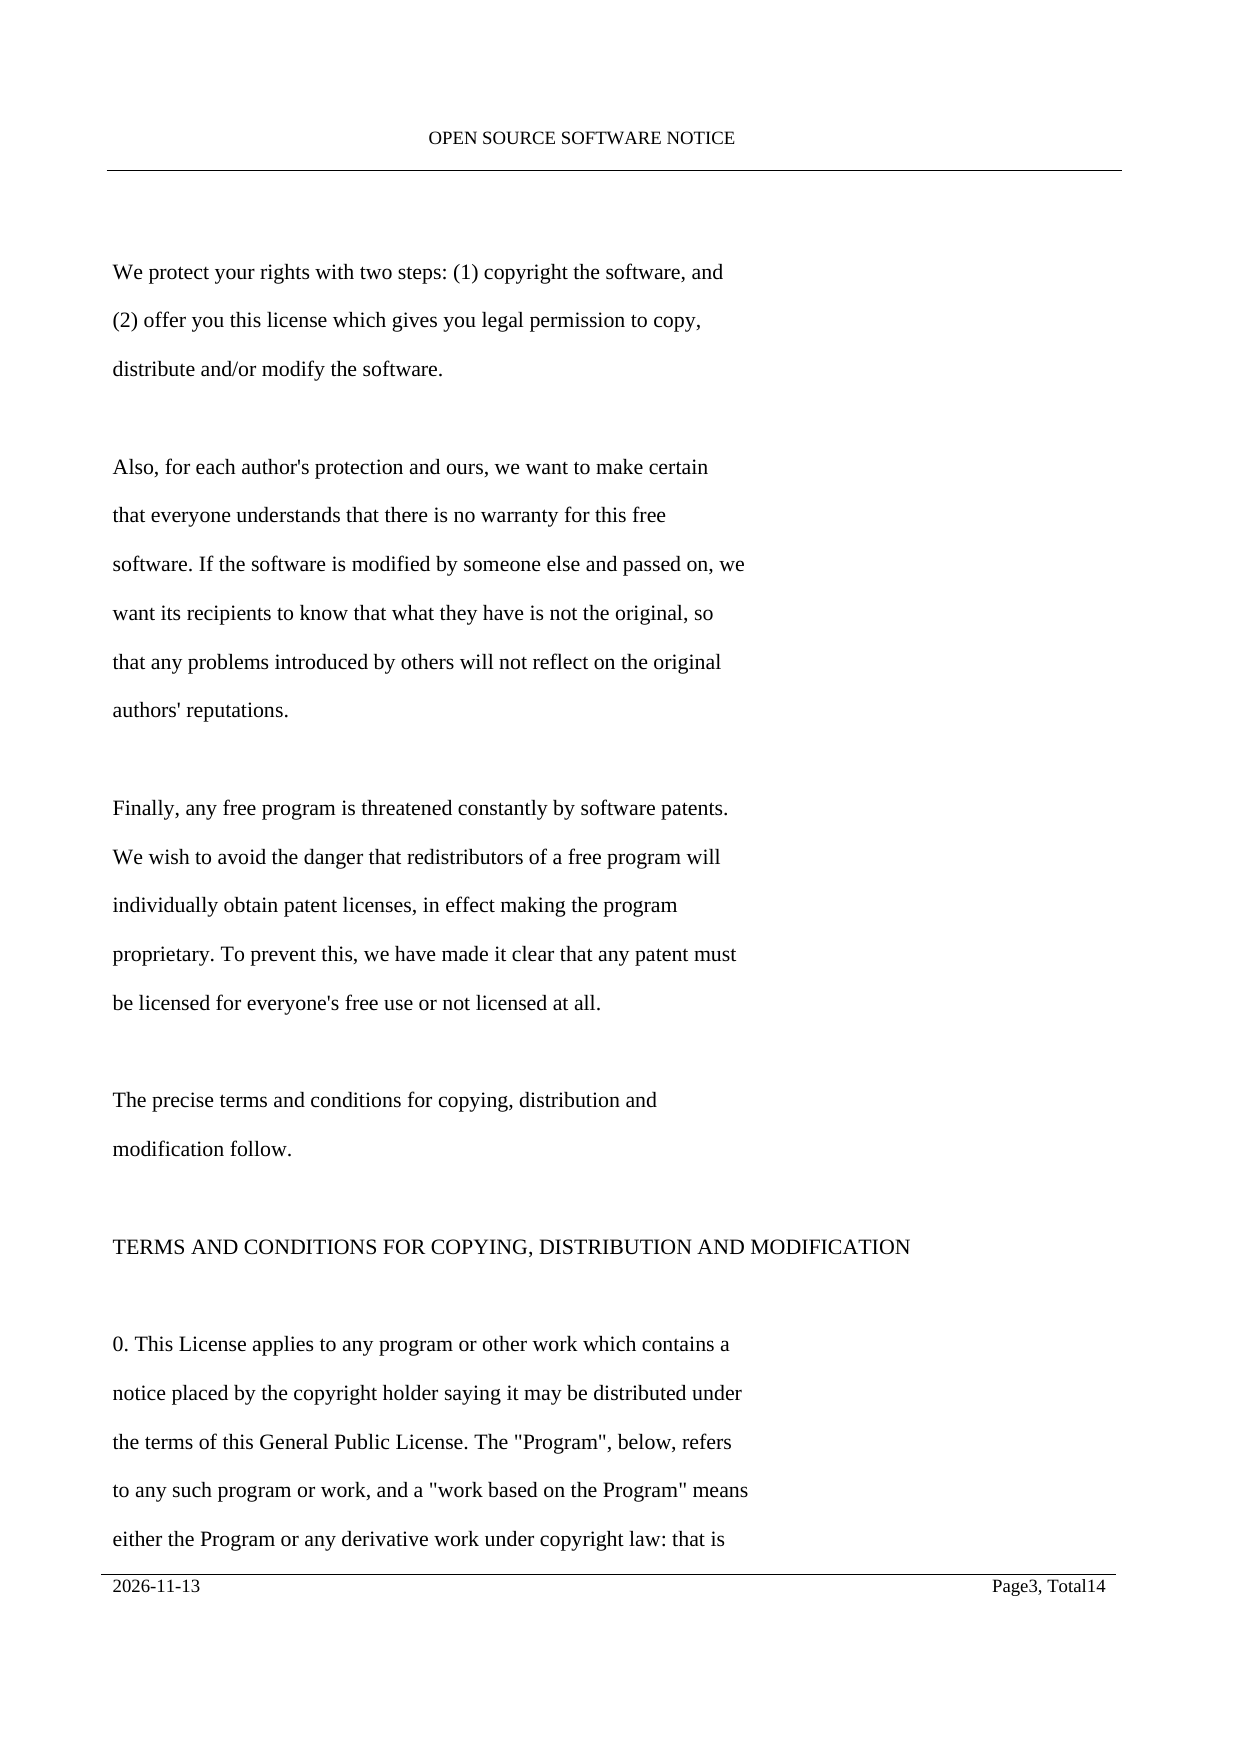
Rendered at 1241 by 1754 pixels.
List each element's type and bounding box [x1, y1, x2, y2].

text [112, 206, 1128, 1555]
